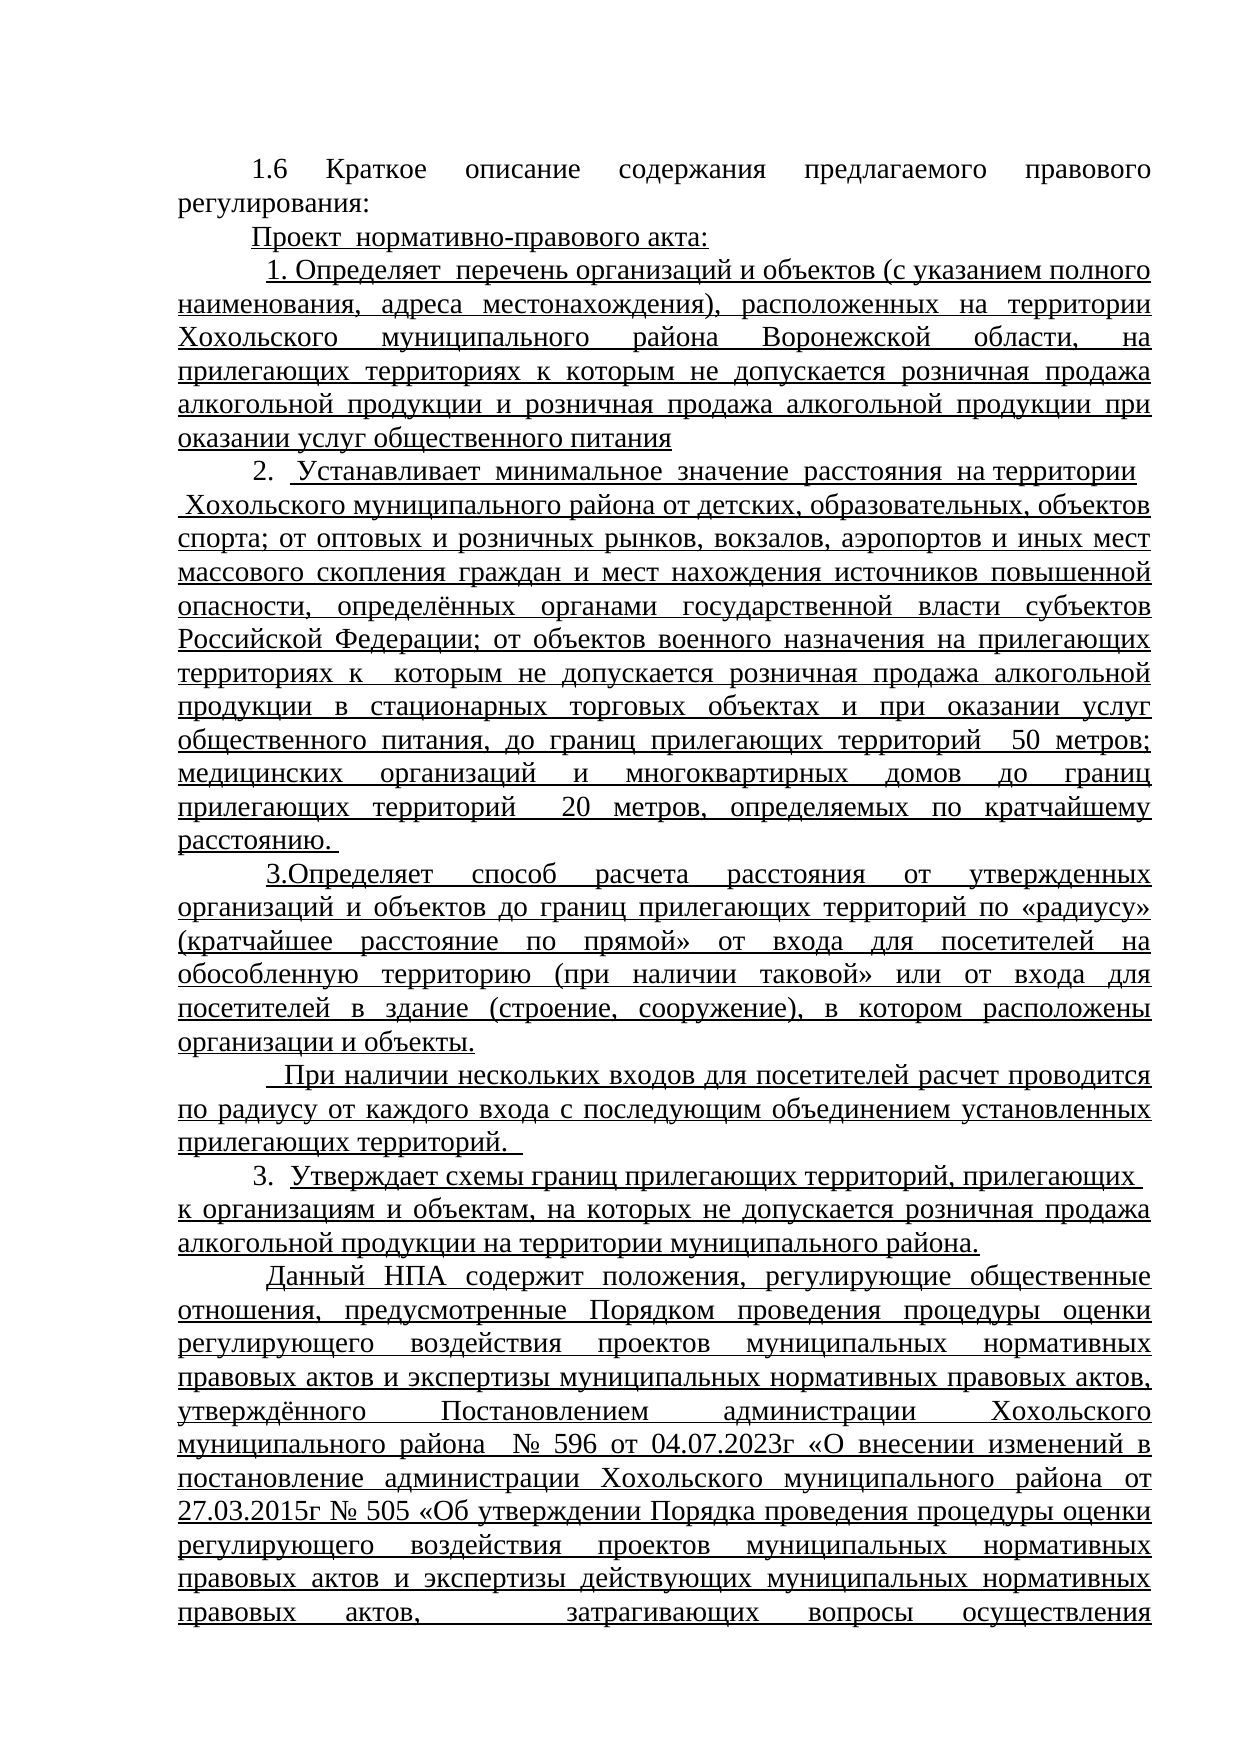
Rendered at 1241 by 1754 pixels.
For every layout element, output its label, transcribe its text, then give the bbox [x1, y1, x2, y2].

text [177, 1557, 1152, 1623]
text 1. Определяет перечень организаций и объектов (с указанием полного наименования, адреса местонахождения), расположенных на территории Хохольского муниципального района Воронежской области, на прилегающих территориях к которым не допускается розничная продажа алкогольной продукции и розничная продажа алкогольной продукции при оказании услуг общественного питания [177, 349, 1152, 415]
text 1.6 Краткое описание содержания предлагаемого правового регулирования: [177, 152, 1152, 219]
text При наличии нескольких входов для посетителей расчет проводится по радиусу от каждого входа с последующим объединением установленных прилегающих территорий. [177, 1057, 1152, 1120]
text 1. Определяет перечень организаций и объектов (с указанием полного наименования, адреса местонахождения), расположенных на территории Хохольского муниципального района Воронежской области, на прилегающих территориях к которым не допускается розничная продажа алкогольной продукции и розничная продажа алкогольной продукции при оказании услуг общественного питания [177, 316, 1152, 348]
text Хохольского муниципального района от детских, образовательных, объектов спорта; от оптовых и розничных рынков, вокзалов, аэропортов и иных мест массового скопления граждан и мест нахождения источников повышенной опасности, определённых органами государственной власти субъектов Российской Федерации; от объектов военного назначения на прилегающих территориях к которым не допускается розничная продажа алкогольной продукции в стационарных торговых объектах и при оказании услуг общественного питания, до границ прилегающих территорий 50 метров; медицинских организаций и многоквартирных домов до границ прилегающих территорий 20 метров, определяемых по кратчайшему расстоянию. [177, 487, 1152, 583]
text Хохольского муниципального района от детских, образовательных, объектов спорта; от оптовых и розничных рынков, вокзалов, аэропортов и иных мест массового скопления граждан и мест нахождения источников повышенной опасности, определённых органами государственной власти субъектов Российской Федерации; от объектов военного назначения на прилегающих территориях к которым не допускается розничная продажа алкогольной продукции в стационарных торговых объектах и при оказании услуг общественного питания, до границ прилегающих территорий 50 метров; медицинских организаций и многоквартирных домов до границ прилегающих территорий 20 метров, определяемых по кратчайшему расстоянию. [177, 718, 1152, 784]
text 3.Определяет способ расчета расстояния от утвержденных организаций и объектов до границ прилегающих территорий по «радиусу» (кратчайшее расстояние по прямой» от входа для посетителей на обособленную территорию (при наличии таковой» или от входа для посетителей в здание (строение, сооружение), в котором расположены организации и объекты. [177, 987, 1152, 1019]
text к организациям и объектам, на которых не допускается розничная продажа алкогольной продукции на территории муниципального района. [177, 1191, 1152, 1258]
text Хохольского муниципального района от детских, образовательных, объектов спорта; от оптовых и розничных рынков, вокзалов, аэропортов и иных мест массового скопления граждан и мест нахождения источников повышенной опасности, определённых органами государственной власти субъектов Российской Федерации; от объектов военного назначения на прилегающих территориях к которым не допускается розничная продажа алкогольной продукции в стационарных торговых объектах и при оказании услуг общественного питания, до границ прилегающих территорий 50 метров; медицинских организаций и многоквартирных домов до границ прилегающих территорий 20 метров, определяемых по кратчайшему расстоянию. [177, 618, 1152, 717]
text 3.Определяет способ расчета расстояния от утвержденных организаций и объектов до границ прилегающих территорий по «радиусу» (кратчайшее расстояние по прямой» от входа для посетителей на обособленную территорию (при наличии таковой» или от входа для посетителей в здание (строение, сооружение), в котором расположены организации и объекты. [177, 1020, 1152, 1057]
text 1. Определяет перечень организаций и объектов (с указанием полного наименования, адреса местонахождения), расположенных на территории Хохольского муниципального района Воронежской области, на прилегающих территориях к которым не допускается розничная продажа алкогольной продукции и розничная продажа алкогольной продукции при оказании услуг общественного питания [177, 252, 1152, 315]
text При наличии нескольких входов для посетителей расчет проводится по радиусу от каждого входа с последующим объединением установленных прилегающих территорий. [177, 1121, 1152, 1158]
text Проект нормативно-правового акта: [177, 219, 1152, 252]
list Утверждает схемы границ прилегающих территорий, прилегающих [252, 1158, 1152, 1191]
text 1. Определяет перечень организаций и объектов (с указанием полного наименования, адреса местонахождения), расположенных на территории Хохольского муниципального района Воронежской области, на прилегающих территориях к которым не допускается розничная продажа алкогольной продукции и розничная продажа алкогольной продукции при оказании услуг общественного питания [177, 416, 1152, 453]
list Устанавливает минимальное значение расстояния на территории [252, 453, 1152, 487]
text 3.Определяет способ расчета расстояния от утвержденных организаций и объектов до границ прилегающих территорий по «радиусу» (кратчайшее расстояние по прямой» от входа для посетителей на обособленную территорию (при наличии таковой» или от входа для посетителей в здание (строение, сооружение), в котором расположены организации и объекты. [177, 856, 1152, 986]
